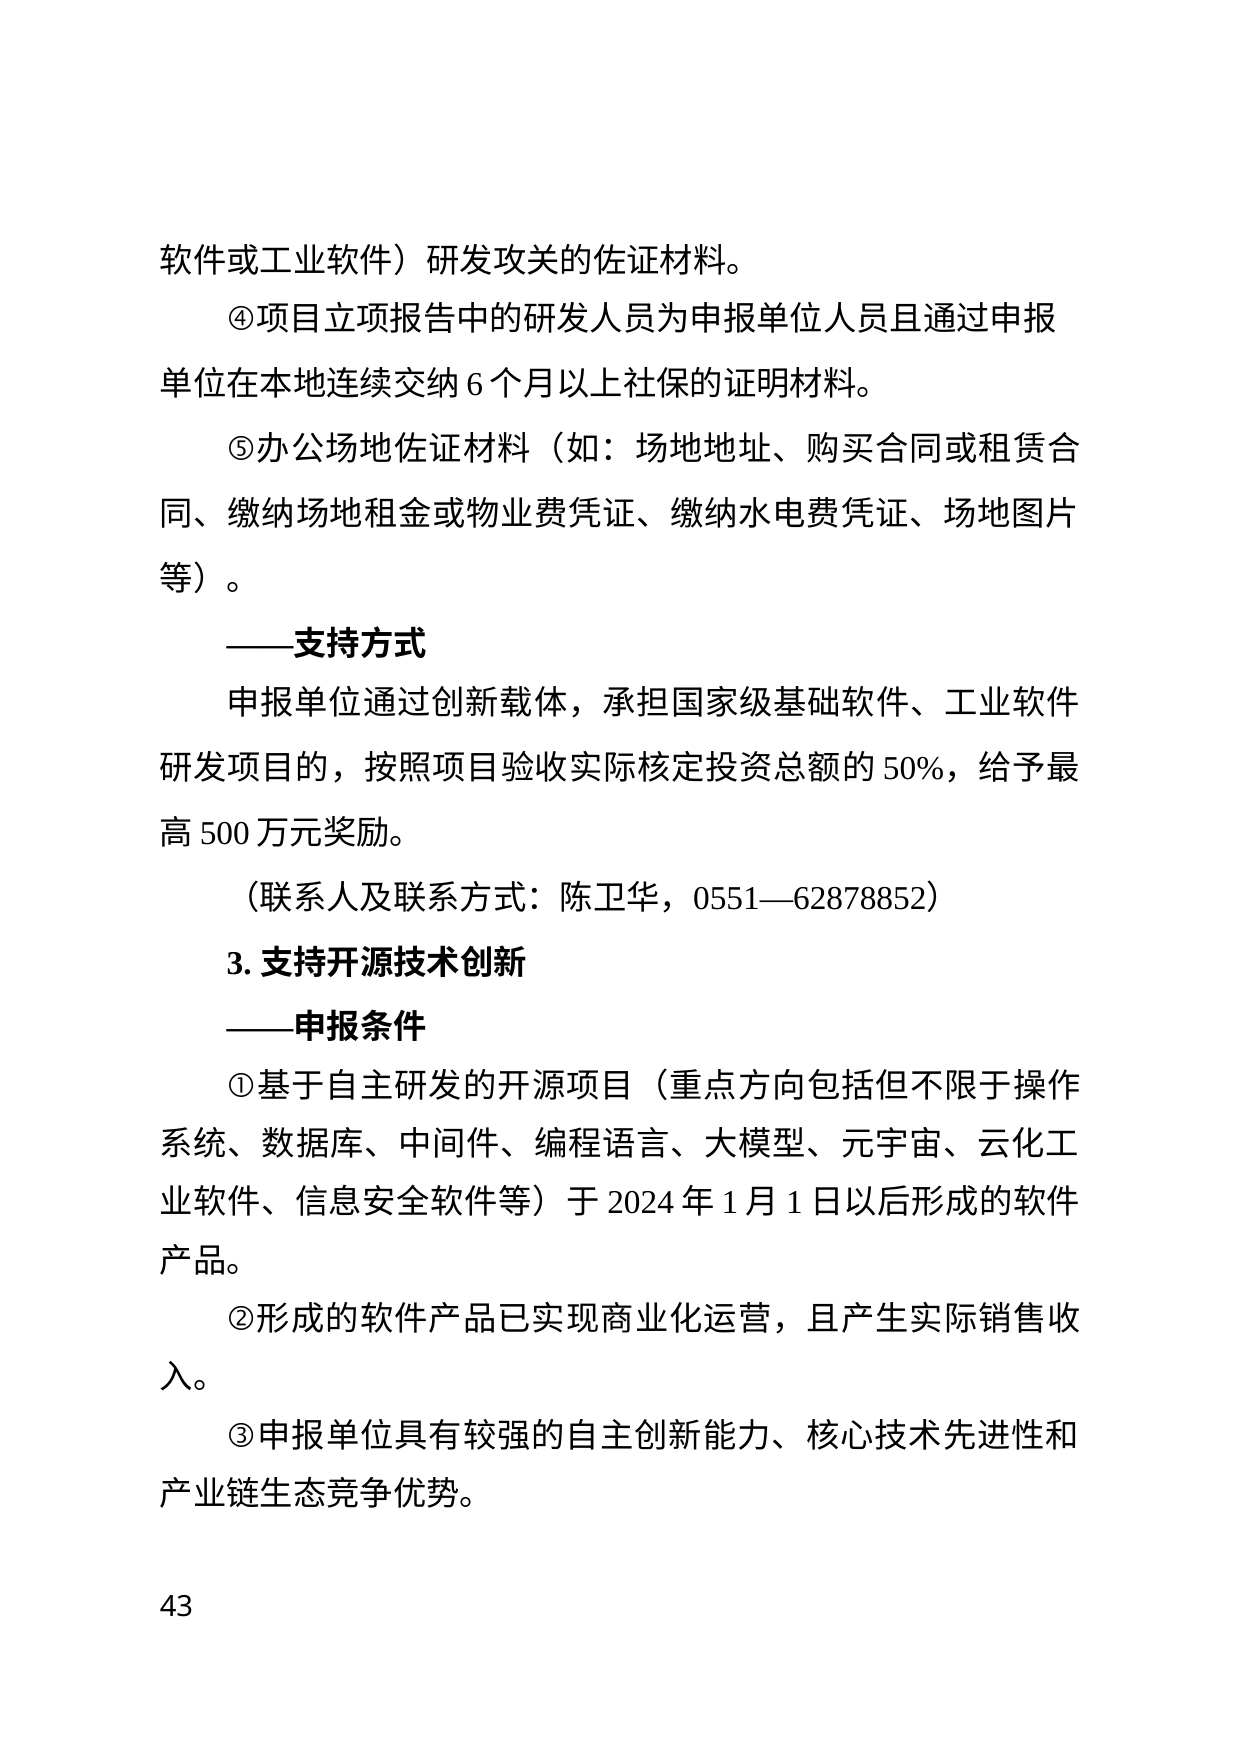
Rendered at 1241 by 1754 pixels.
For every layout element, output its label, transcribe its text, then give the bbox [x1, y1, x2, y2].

text 项目立项报告中的研发人员为申报单位人员且通过申报单位在本地连续交纳6个月以上社保的证明材料。 [159, 284, 1081, 414]
text 办公场地佐证材料（如：场地地址、购买合同或租赁合同、缴纳场地租金或物业费凭证、缴纳水电费凭证、场地图片等）。 [159, 414, 1081, 609]
text 申报单位通过创新载体，承担国家级基础软件、工业软件研发项目的，按照项目验收实际核定投资总额的50%，给予最高500万元奖励。 [159, 667, 1081, 862]
text 形成的软件产品已实现商业化运营，且产生实际销售收入。 [159, 1284, 1081, 1401]
text （联系人及联系方式：陈卫华，0551—62878852） [159, 862, 1081, 927]
text ——支持方式 [159, 609, 1081, 667]
text 申报单位具有较强的自主创新能力、核心技术先进性和产业链生态竞争优势。 [159, 1401, 1081, 1517]
text 3. 支持开源技术创新 [159, 927, 1081, 992]
text 基于自主研发的开源项目（重点方向包括但不限于操作系统、数据库、中间件、编程语言、大模型、元宇宙、云化工业软件、信息安全软件等）于2024年1月1日以后形成的软件产品。 [159, 1051, 1081, 1284]
text ——申报条件 [159, 992, 1081, 1051]
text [159, 226, 1081, 284]
